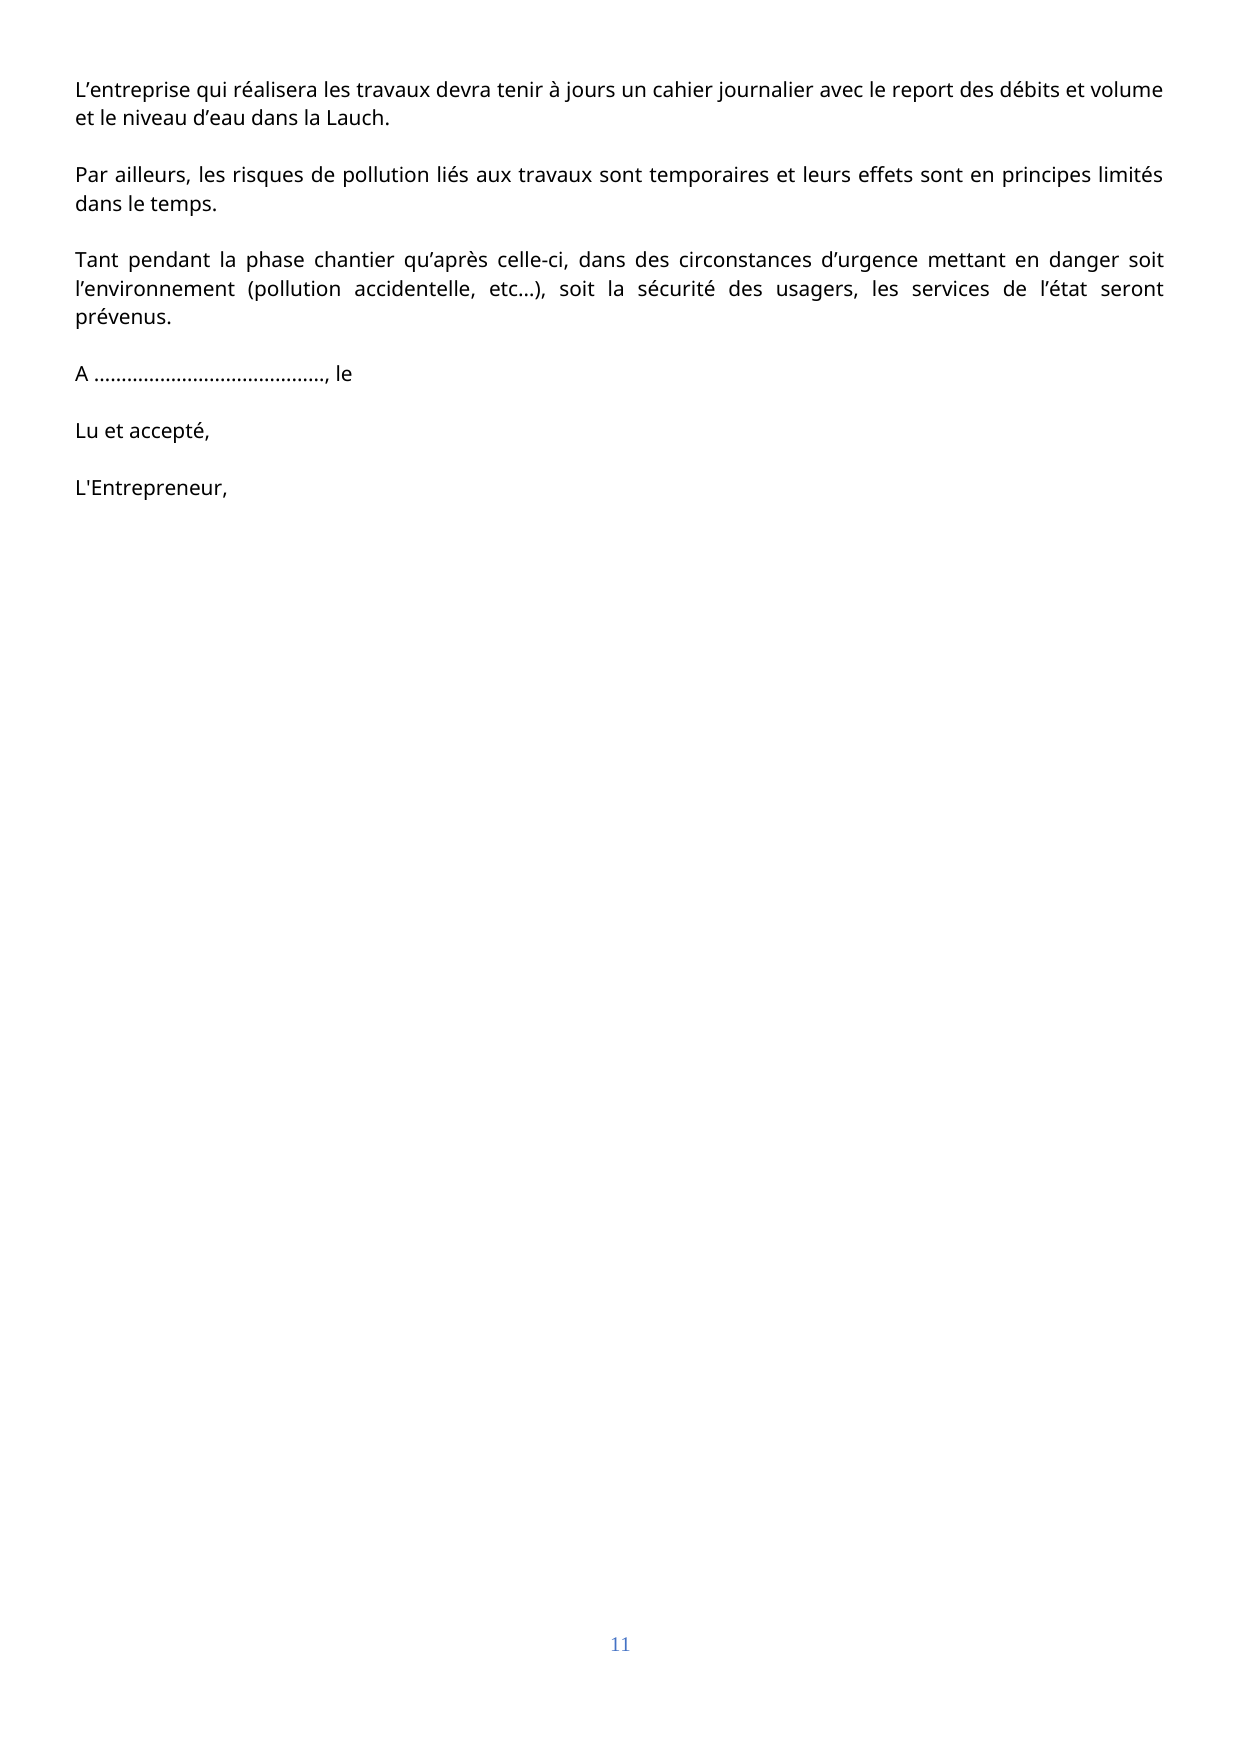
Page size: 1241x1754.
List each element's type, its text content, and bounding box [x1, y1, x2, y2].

text Lu et accepté, [75, 416, 1165, 445]
text Par ailleurs, les risques de pollution liés aux travaux sont temporaires et leurs effets sont en principes limités dans le temps. [75, 160, 1165, 217]
text A ……………………………………, le [75, 359, 1165, 388]
text Tant pendant la phase chantier qu’après celle-ci, dans des circonstances d’urgence mettant en danger soit l’environnement (pollution accidentelle, etc…), soit la sécurité des usagers, les services de l’état seront prévenus. [75, 246, 1165, 331]
text L'Entrepreneur, [75, 473, 1165, 502]
text L’entreprise qui réalisera les travaux devra tenir à jours un cahier journalier avec le report des débits et volume et le niveau d’eau dans la Lauch. [75, 75, 1165, 132]
